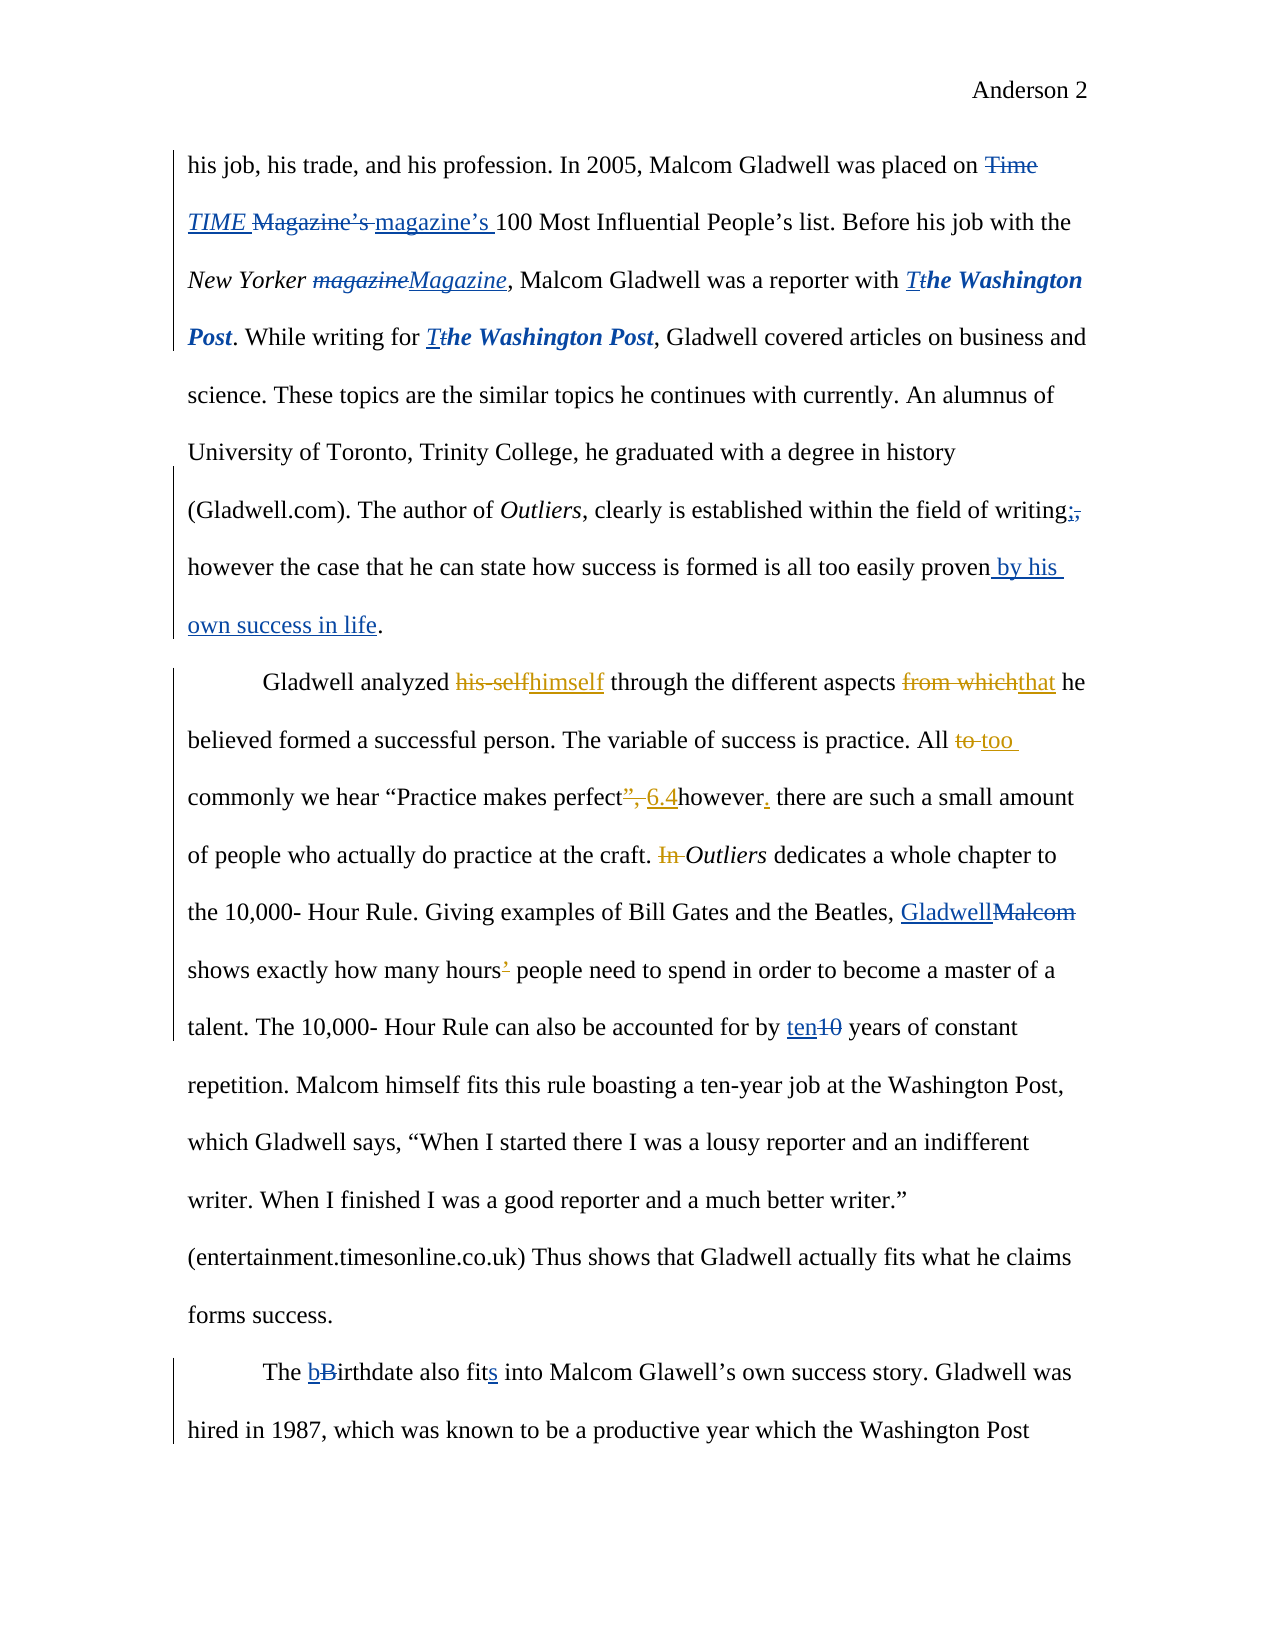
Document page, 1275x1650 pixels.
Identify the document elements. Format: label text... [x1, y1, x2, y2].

text Gladwell analyzed through the different aspects he believed formed a successful person. The variable of success is practice. All commonly we hear “Practice makes perfecthowever there are such a small amount of people who actually do practice at the craft. Outliers dedicates a whole chapter to the 10,000- Hour Rule. Giving examples of Bill Gates and the Beatles, shows exactly how many hours people need to spend in order to become a master of a talent. The 10,000- Hour Rule can also be accounted for by years of constant repetition. Malcom himself fits this rule boasting a ten-year job at the Washington Post, which Gladwell says, “When I started there I was a lousy reporter and an indifferent writer. When I finished I was a good reporter and a much better writer.” (entertainment.timesonline.co.uk) Thus shows that Gladwell actually fits what he claims forms success. [187, 667, 1087, 1329]
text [187, 1357, 1087, 1444]
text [187, 150, 1087, 639]
